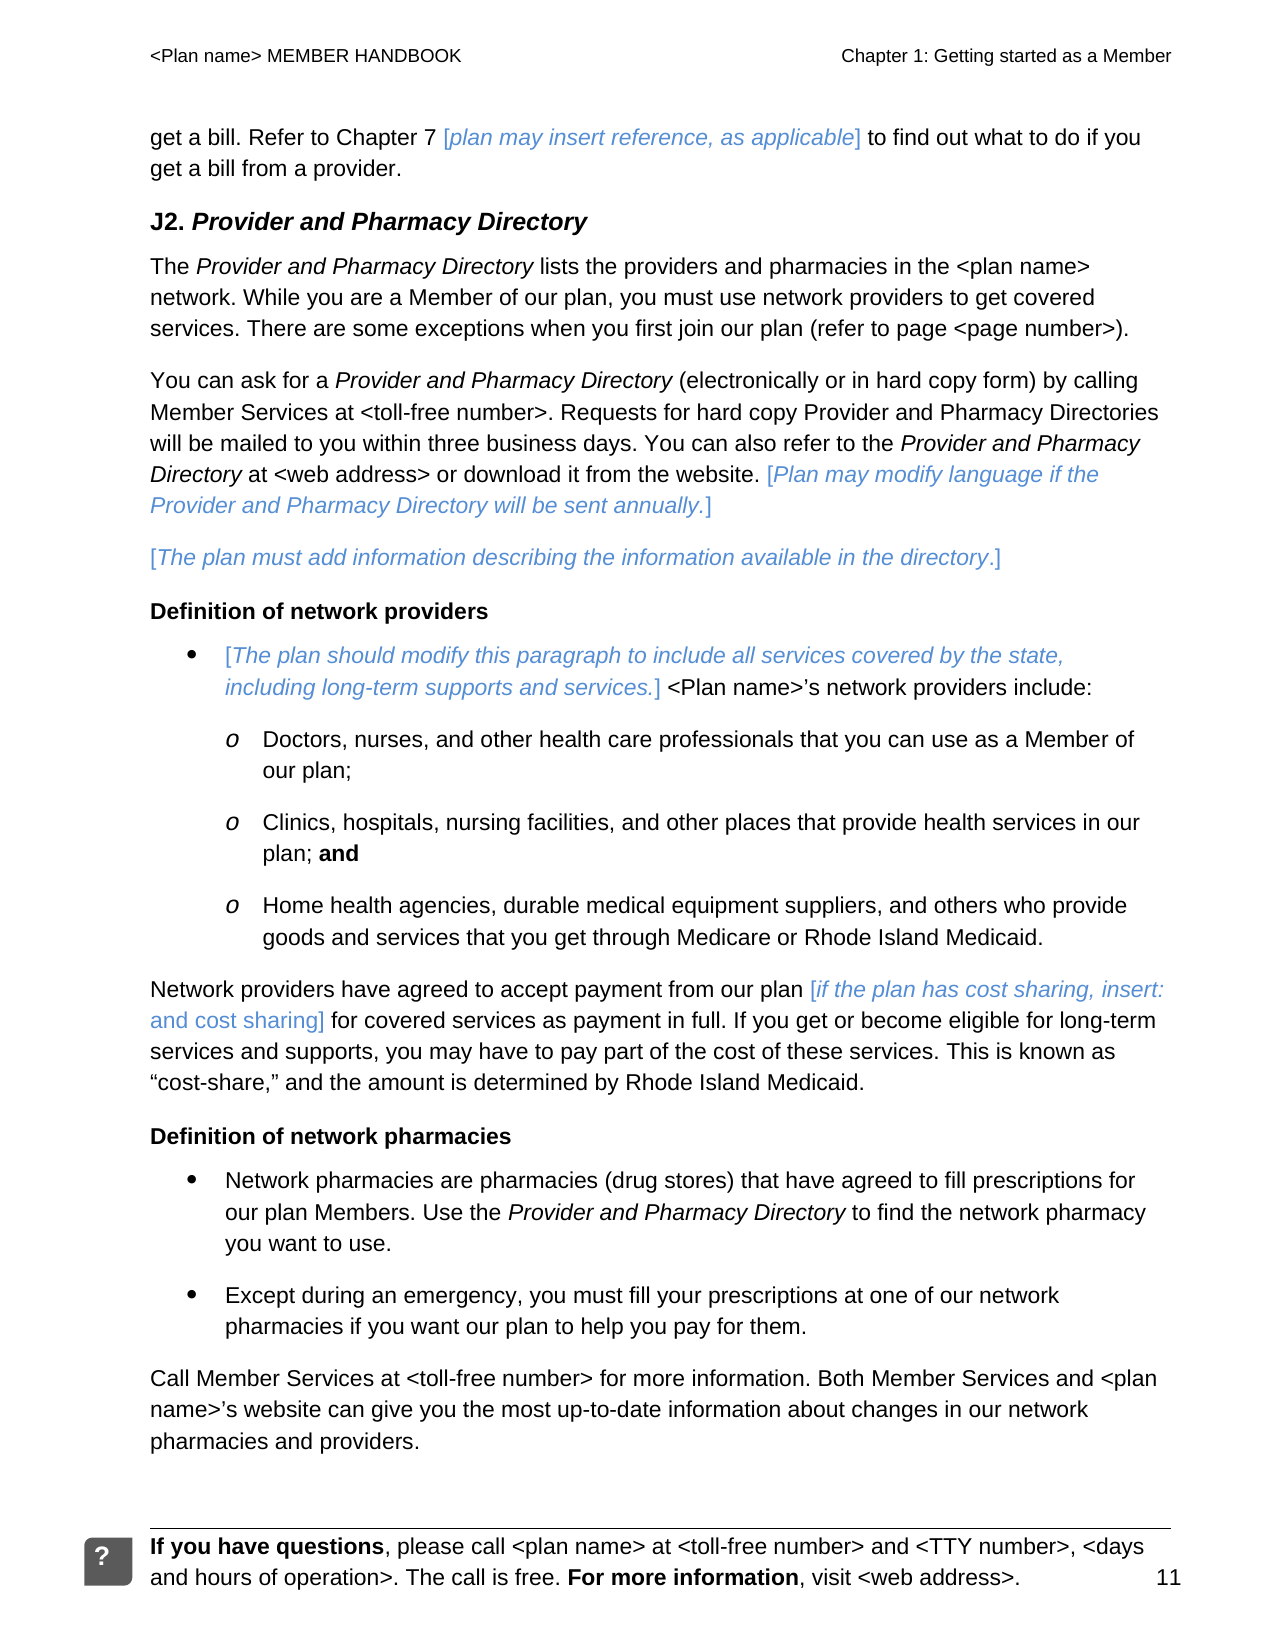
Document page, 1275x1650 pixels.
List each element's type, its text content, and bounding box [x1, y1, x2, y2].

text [150, 120, 1171, 182]
subtitle J2. Provider and Pharmacy Directory [150, 203, 1096, 237]
list Home health agencies, durable medical equipment suppliers, and others who provide goods and services that you get through Medicare or Rhode Island Medicaid. [225, 889, 1171, 951]
list Except during an emergency, you must fill your prescriptions at one of our network pharmacies if you want our plan to help you pay for them. [187, 1278, 1171, 1341]
text The Provider and Pharmacy Directory lists the providers and pharmacies in the <plan name> network. While you are a Member of our plan, you must use network providers to get covered services. There are some exceptions when you first join our plan (refer to page <page number>). [150, 249, 1171, 343]
list [The plan should modify this paragraph to include all services covered by the state, including long-term supports and services.] <Plan name>’s network providers include: [187, 639, 1096, 701]
text Definition of network providers [150, 593, 1096, 626]
text Call Member Services at <toll-free number> for more information. Both Member Services and <plan name>’s website can give you the most up-to-date information about changes in our network pharmacies and providers. [150, 1362, 1171, 1455]
text Network providers have agreed to accept payment from our plan [if the plan has cost sharing, insert: and cost sharing] for covered services as payment in full. If you get or become eligible for long-term services and supports, you may have to pay part of the cost of these services. This is known as “cost-share,” and the amount is determined by Rhode Island Medicaid. [150, 972, 1171, 1097]
list Doctors, nurses, and other health care professionals that you can use as a Member of our plan; [225, 722, 1171, 784]
text Definition of network pharmacies [150, 1118, 1096, 1151]
text You can ask for a Provider and Pharmacy Directory (electronically or in hard copy form) by calling Member Services at <toll-free number>. Requests for hard copy Provider and Pharmacy Directories will be mailed to you within three business days. You can also refer to the Provider and Pharmacy Directory at <web address> or download it from the website. [Plan may modify language if the Provider and Pharmacy Directory will be sent annually.] [150, 364, 1171, 520]
text [The plan must add information describing the information available in the directory.] [150, 541, 1171, 572]
list Clinics, hospitals, nursing facilities, and other places that provide health services in our plan; and [225, 805, 1171, 868]
list Network pharmacies are pharmacies (drug stores) that have agreed to fill prescriptions for our plan Members. Use the Provider and Pharmacy Directory to find the network pharmacy you want to use. [187, 1164, 1171, 1257]
